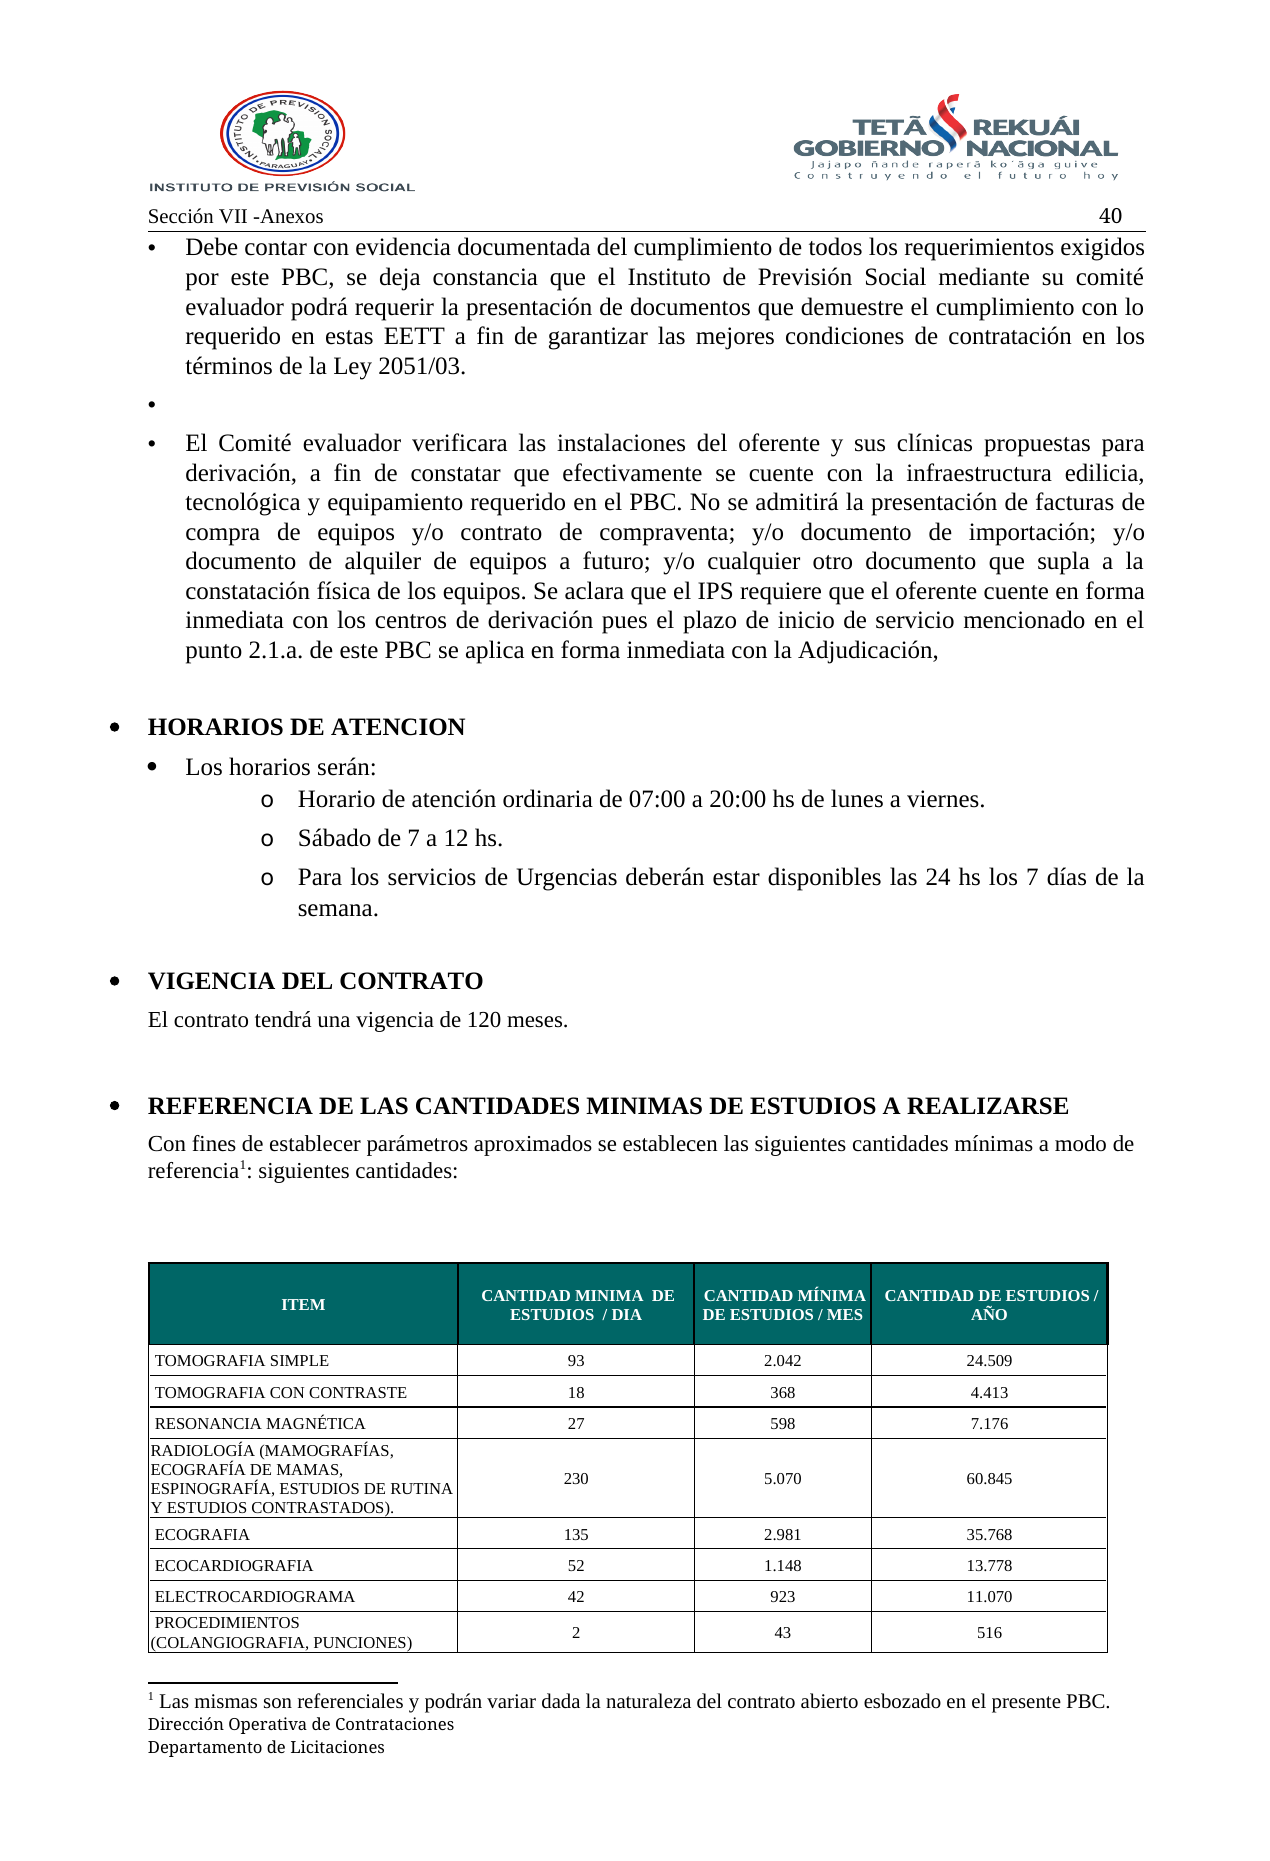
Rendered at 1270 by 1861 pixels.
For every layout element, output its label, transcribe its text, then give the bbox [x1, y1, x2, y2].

table_cell TOMOGRAFIA SIMPLE [149, 1345, 457, 1375]
table_cell 2 [458, 1612, 694, 1652]
table_cell 35.768 [872, 1517, 1107, 1548]
table_cell 93 [458, 1345, 694, 1375]
list VIGENCIA DEL CONTRATO [110, 966, 1146, 995]
table_cell 52 [458, 1549, 694, 1579]
table_cell 18 [458, 1376, 694, 1406]
list Los horarios serán: [148, 752, 1146, 781]
table_cell 368 [695, 1376, 871, 1406]
table_cell 923 [695, 1581, 871, 1611]
table_cell 42 [458, 1581, 694, 1611]
list Sábado de 7 a 12 hs. [260, 822, 1146, 853]
list REFERENCIA DE LAS CANTIDADES MINIMAS DE ESTUDIOS A REALIZARSE [110, 1091, 1146, 1120]
table_cell 135 [458, 1518, 694, 1548]
table_cell 1.148 [695, 1549, 871, 1579]
table_cell 43 [695, 1612, 871, 1652]
list HORARIOS DE ATENCION [110, 712, 1146, 741]
table_cell 4.413 [872, 1375, 1107, 1406]
table_cell 60.845 [872, 1438, 1107, 1517]
table_header CANTIDAD MINIMA DE ESTUDIOS / DIA [459, 1264, 693, 1344]
table_cell 516 [872, 1611, 1107, 1652]
table_cell RADIOLOGÍA (MAMOGRAFÍAS, ECOGRAFÍA DE MAMAS, ESPINOGRAFÍA, ESTUDIOS DE RUTINA Y ESTUDIOS CONTRASTADOS). [149, 1438, 457, 1517]
table_cell 598 [695, 1408, 871, 1438]
table_cell 2.042 [695, 1345, 871, 1375]
list El Comité evaluador verificara las instalaciones del oferente y sus clínicas propuestas para derivación, a fin de constatar que efectivamente se cuente con la infraestructura edilicia, tecnológica y equipamiento requerido en el PBC. No se admitirá la presentación de facturas de compra de equipos y/o contrato de compraventa; y/o documento de importación; y/o documento de alquiler de equipos a futuro; y/o cualquier otro documento que supla a la constatación física de los equipos. Se aclara que el IPS requiere que el oferente cuente en forma inmediata con los centros de derivación pues el plazo de inicio de servicio mencionado en el punto 2.1.a. de este PBC se aplica en forma inmediata con la Adjudicación, [148, 428, 1146, 664]
table_header CANTIDAD DE ESTUDIOS / AÑO [872, 1264, 1106, 1344]
list Debe contar con evidencia documentada del cumplimiento de todos los requerimientos exigidos por este PBC, se deja constancia que el Instituto de Previsión Social mediante su comité evaluador podrá requerir la presentación de documentos que demuestre el cumplimiento con lo requerido en estas EETT a fin de garantizar las mejores condiciones de contratación en los términos de la Ley 2051/03. [148, 232, 1146, 379]
text El contrato tendrá una vigencia de 120 meses. [148, 1006, 1146, 1032]
table_cell PROCEDIMIENTOS (COLANGIOGRAFIA, PUNCIONES) [149, 1611, 457, 1652]
table_cell ELECTROCARDIOGRAMA [149, 1580, 457, 1611]
table_cell 2.981 [695, 1518, 871, 1548]
table_cell 24.509 [872, 1345, 1107, 1375]
table_cell 230 [458, 1439, 694, 1517]
picture [147, 73, 1150, 201]
table_header CANTIDAD MÍNIMA DE ESTUDIOS / MES [695, 1264, 870, 1344]
table_cell RESONANCIA MAGNÉTICA [149, 1406, 457, 1438]
text Con fines de establecer parámetros aproximados se establecen las siguientes cantidades mínimas a modo de referencia: siguientes cantidades: [148, 1130, 1146, 1183]
list Horario de atención ordinaria de 07:00 a 20:00 hs de lunes a viernes. [260, 783, 1146, 814]
table_header ITEM [150, 1264, 457, 1344]
table_cell TOMOGRAFIA CON CONTRASTE [149, 1375, 457, 1406]
list Para los servicios de Urgencias deberán estar disponibles las 24 hs los 7 días de la semana. [260, 861, 1146, 922]
table_cell 7.176 [872, 1406, 1107, 1438]
table_cell 5.070 [695, 1439, 871, 1517]
table_cell 11.070 [872, 1580, 1107, 1611]
table_cell ECOCARDIOGRAFIA [149, 1548, 457, 1579]
table_cell 13.778 [872, 1548, 1107, 1579]
table_cell 27 [458, 1408, 694, 1438]
table_cell ECOGRAFIA [149, 1517, 457, 1548]
